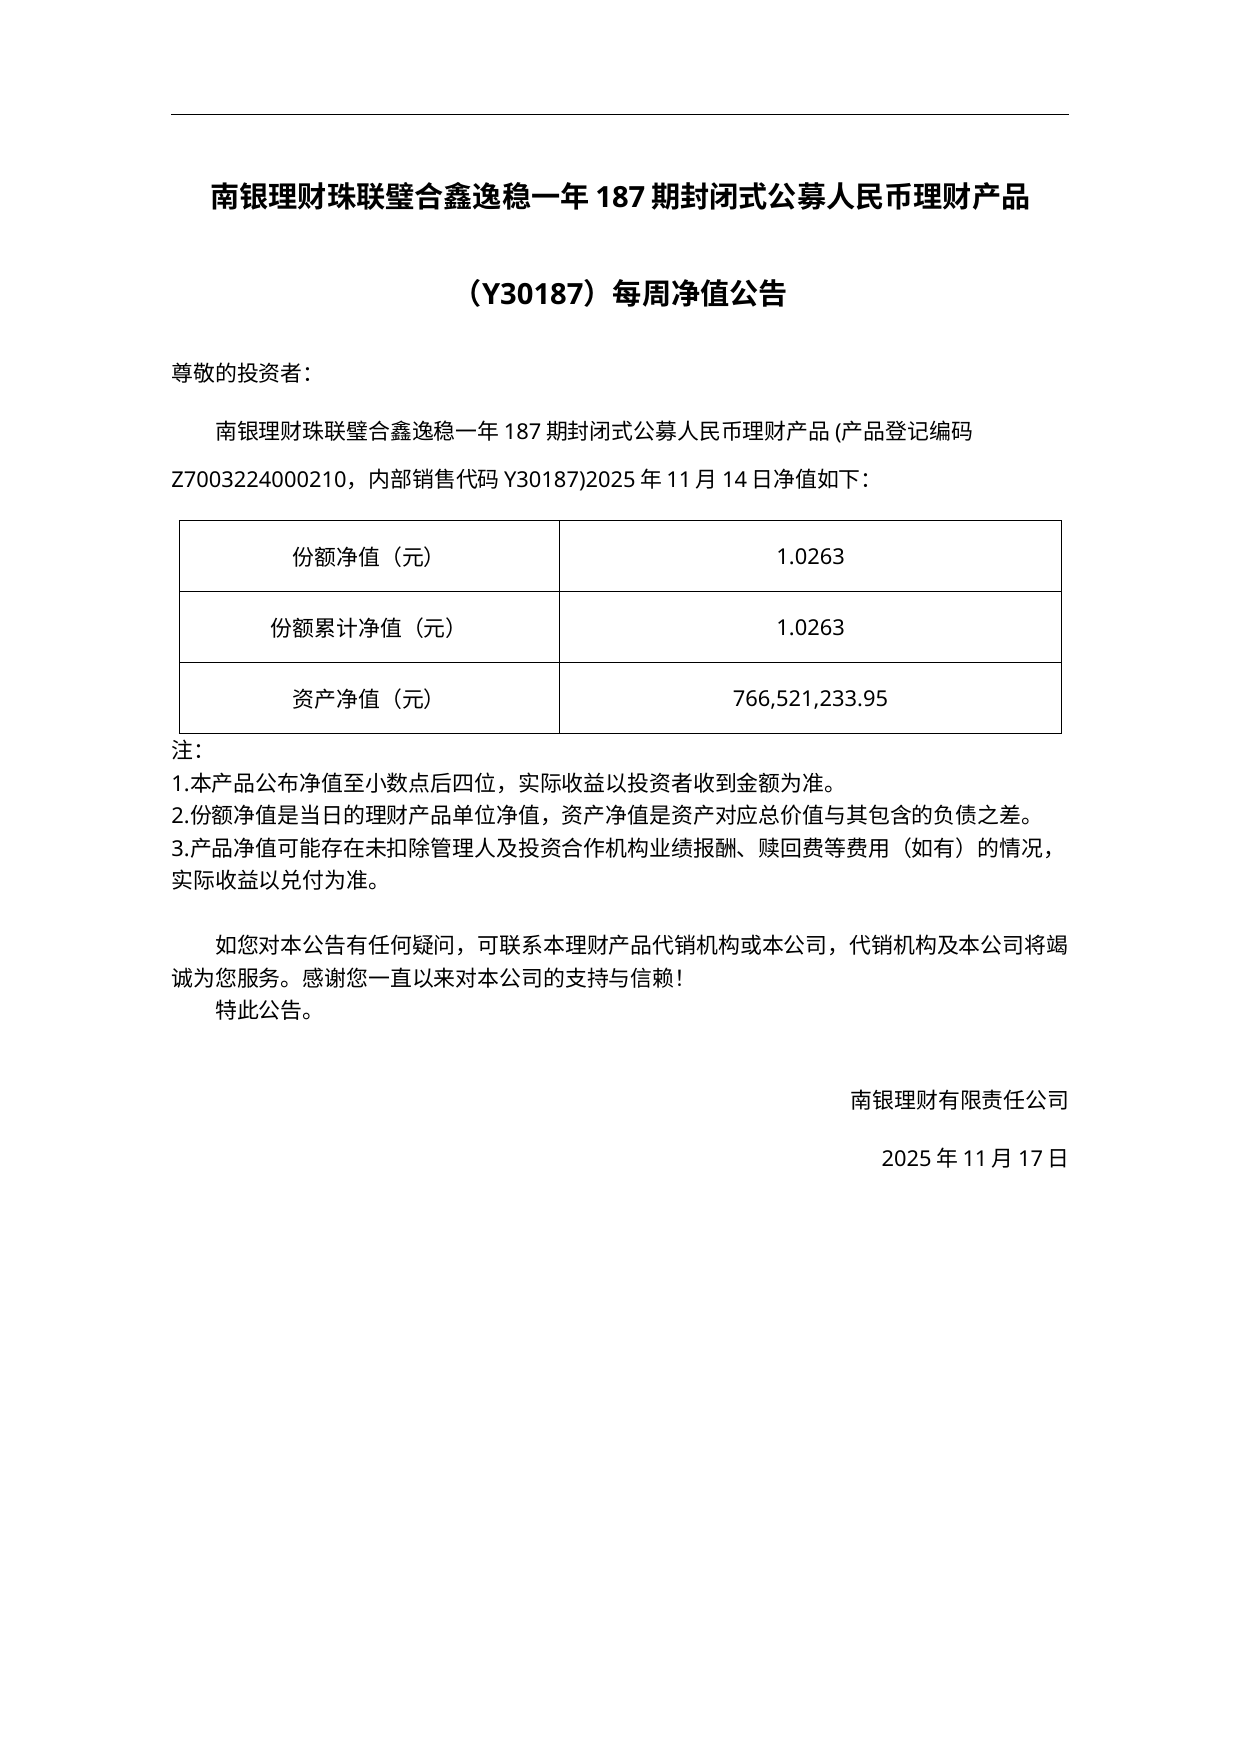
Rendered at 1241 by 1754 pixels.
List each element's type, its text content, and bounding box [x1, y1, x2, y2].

text 尊敬的投资者： [171, 355, 1069, 388]
table_header 份额净值（元） [180, 521, 559, 591]
text 2025年11月17日 [171, 1140, 1069, 1173]
text 2.份额净值是当日的理财产品单位净值，资产净值是资产对应总价值与其包含的负债之差。 [171, 798, 1069, 830]
table_cell 份额累计净值（元） [180, 592, 559, 662]
table_cell 1.0263 [560, 592, 1061, 662]
text 特此公告。 [171, 993, 1069, 1025]
text 注： [171, 733, 1069, 765]
text 南银理财有限责任公司 [171, 1082, 1069, 1115]
text 1.本产品公布净值至小数点后四位，实际收益以投资者收到金额为准。 [171, 765, 1069, 798]
text 如您对本公告有任何疑问，可联系本理财产品代销机构或本公司，代销机构及本公司将竭诚为您服务。感谢您一直以来对本公司的支持与信赖！ [171, 928, 1069, 993]
text 南银理财珠联璧合鑫逸稳一年187期封闭式公募人民币理财产品 (产品登记编码Z7003224000210，内部销售代码Y30187)2025年11月14日净值如下： [171, 413, 1069, 494]
table_cell 资产净值（元） [180, 663, 559, 733]
table_cell 766,521,233.95 [560, 663, 1061, 733]
text 南银理财珠联璧合鑫逸稳一年187期封闭式公募人民币理财产品（Y30187）每周净值公告 [171, 162, 1069, 324]
table_header 1.0263 [560, 521, 1061, 591]
text 3.产品净值可能存在未扣除管理人及投资合作机构业绩报酬、赎回费等费用（如有）的情况，实际收益以兑付为准。 [171, 830, 1069, 895]
